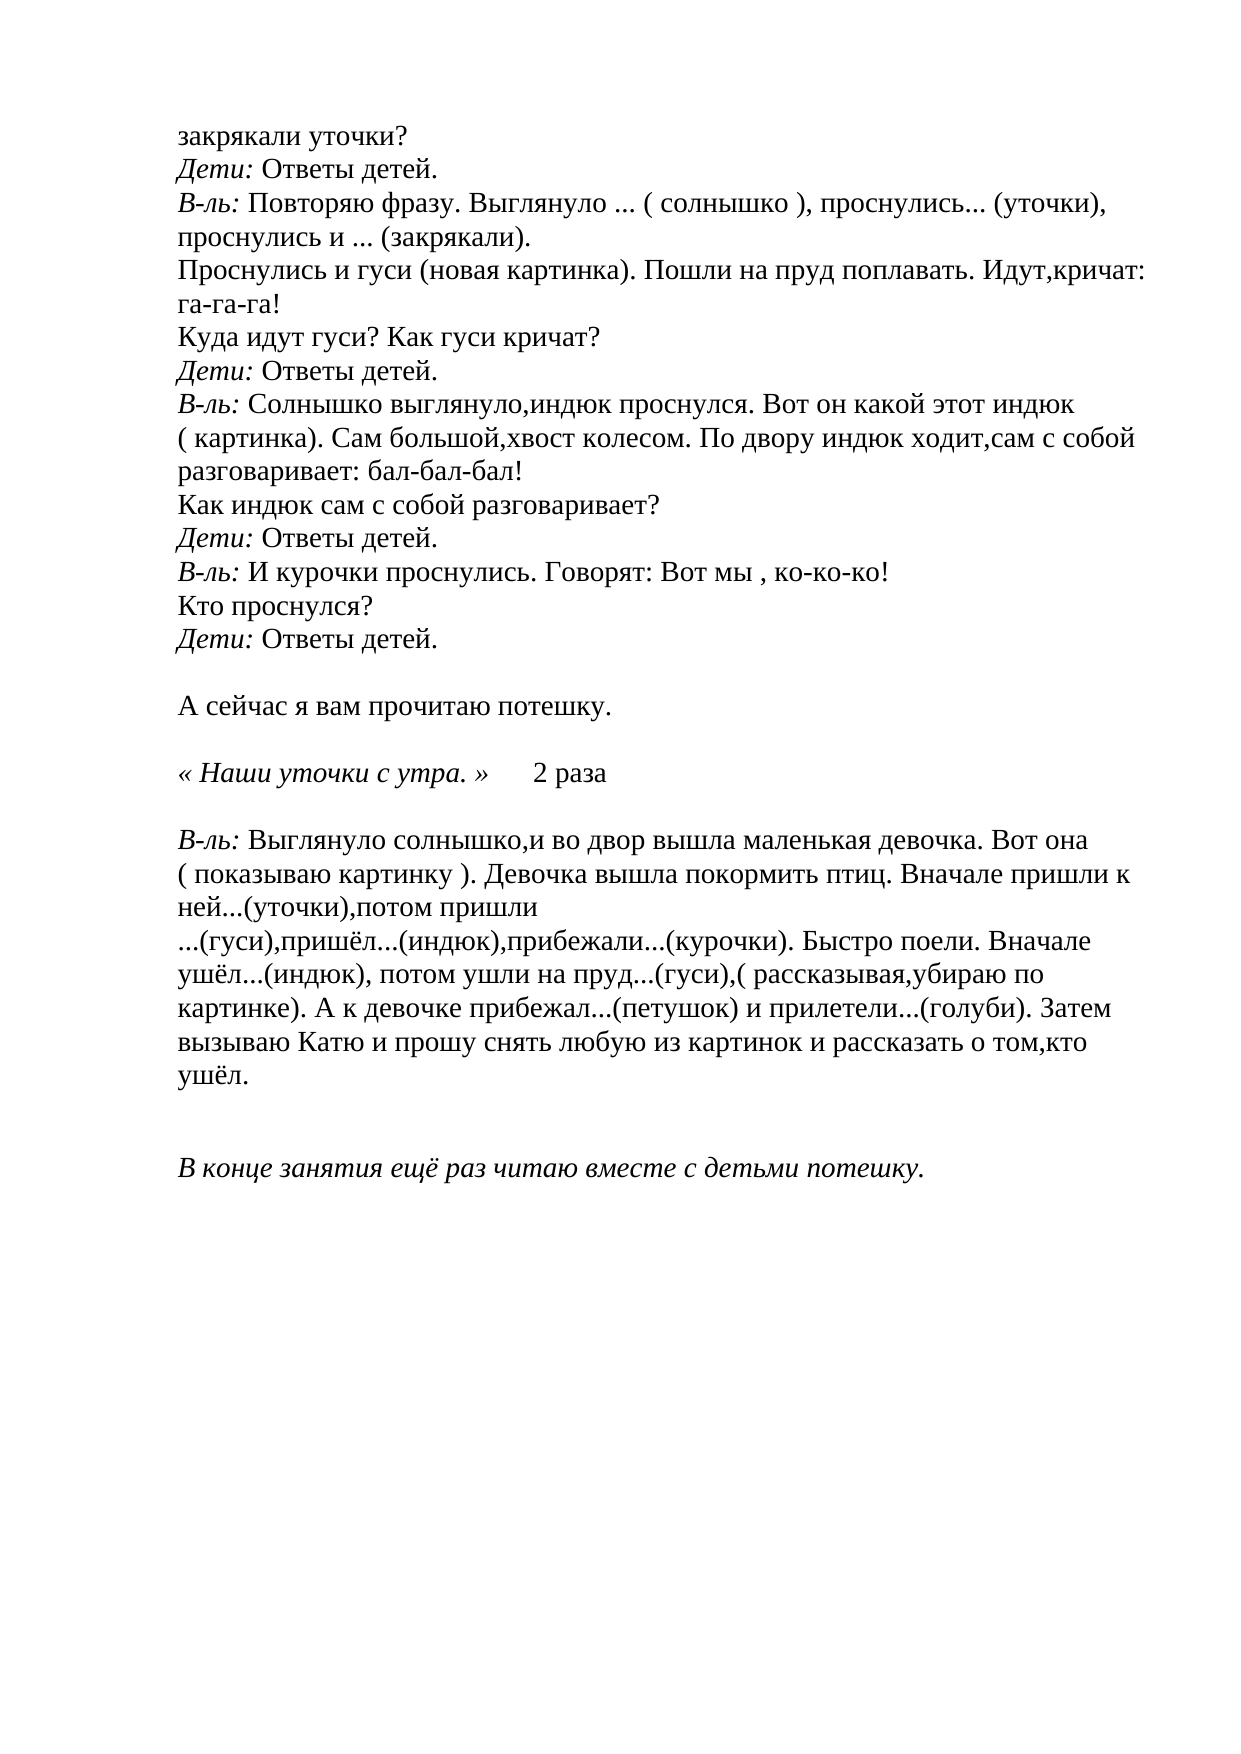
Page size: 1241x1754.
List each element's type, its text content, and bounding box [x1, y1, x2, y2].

text Как индюк сам с собой разговаривает? [177, 487, 1152, 521]
text закрякали уточки? [177, 118, 1152, 152]
text Дети: Ответы детей. [177, 152, 1152, 185]
text Дети: Ответы детей. [177, 621, 1152, 655]
text Дети: Ответы детей. [177, 521, 1152, 554]
text Проснулись и гуси (новая картинка). Пошли на пруд поплавать. Идут,кричат: га-га-га! [177, 252, 1152, 319]
text Дети: Ответы детей. [177, 353, 1152, 386]
text А сейчас я вам прочитаю потешку. [177, 688, 1152, 722]
text В конце занятия ещё раз читаю вместе с детьми потешку. [177, 1150, 1152, 1184]
text В-ль: Повторяю фразу. Выглянуло ... ( солнышко ), проснулись... (уточки), проснулись и ... (закрякали). [177, 185, 1152, 252]
text Куда идут гуси? Как гуси кричат? [177, 319, 1152, 353]
text В-ль: Солнышко выглянуло,индюк проснулся. Вот он какой этот индюк ( картинка). Сам большой,хвост колесом. По двору индюк ходит,сам с собой разговаривает: бал-бал-бал! [177, 386, 1152, 487]
text В-ль: Выглянуло солнышко,и во двор вышла маленькая девочка. Вот она ( показываю картинку ). Девочка вышла покормить птиц. Вначале пришли к ней...(уточки),потом пришли [177, 822, 1152, 923]
text ...(гуси),пришёл...(индюк),прибежали...(курочки). Быстро поели. Вначале ушёл...(индюк), потом ушли на пруд...(гуси),( рассказывая,убираю по картинке). А к девочке прибежал...(петушок) и прилетели...(голуби). Затем вызываю Катю и прошу снять любую из картинок и рассказать о том,кто ушёл. [177, 923, 1152, 1091]
text Кто проснулся? [177, 588, 1152, 621]
text В-ль: И курочки проснулись. Говорят: Вот мы , ко-ко-ко! [177, 554, 1152, 588]
text « Наши уточки с утра. » 2 раза [177, 755, 1152, 789]
